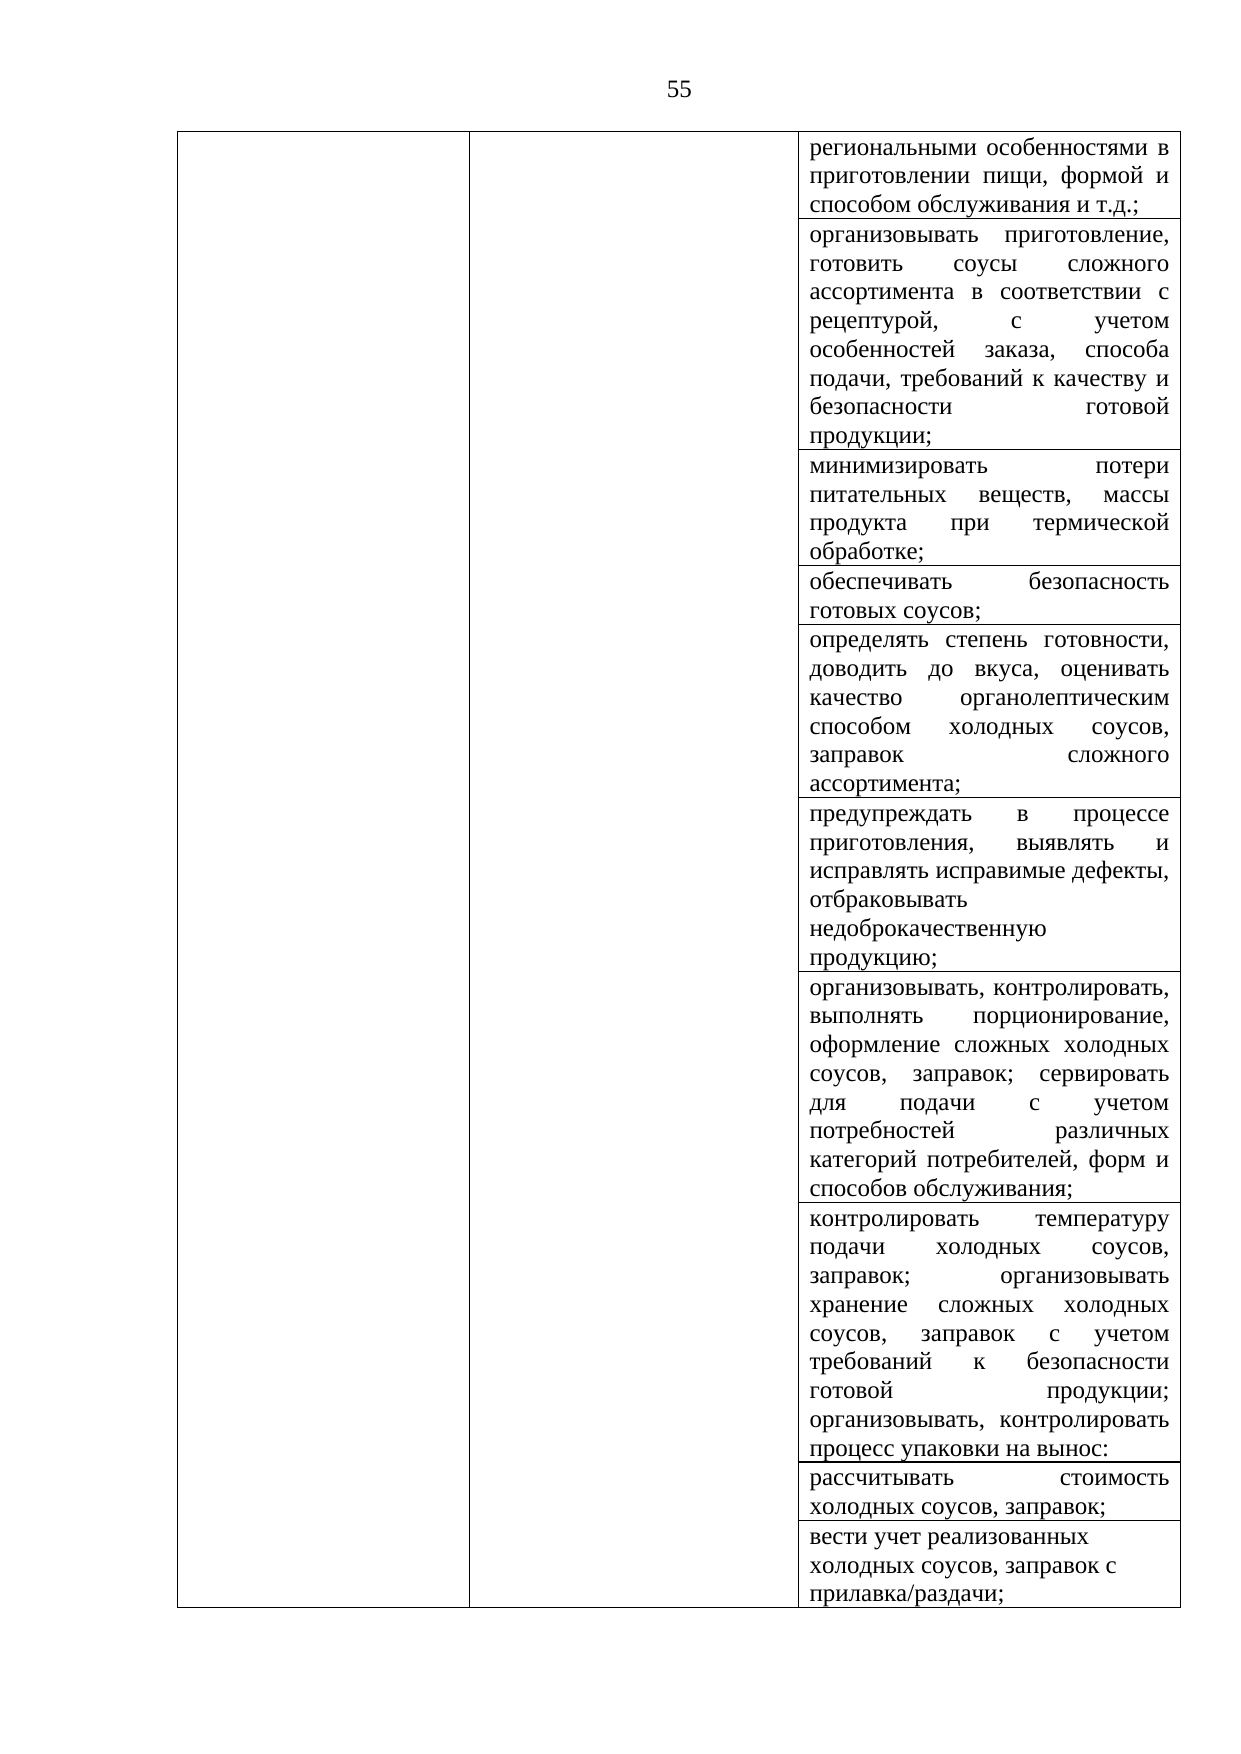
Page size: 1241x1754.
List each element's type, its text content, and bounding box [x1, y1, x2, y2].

table_cell предупреждать в процессе приготовления, выявлять и исправлять исправимые дефекты, отбраковывать недоброкачественную продукцию; [799, 798, 1180, 971]
table_cell организовывать, контролировать, выполнять порционирование, оформление сложных холодных соусов, заправок; сервировать для подачи с учетом потребностей различных категорий потребителей, форм и способов обслуживания; [799, 972, 1180, 1202]
table_cell организовывать приготовление, готовить соусы сложного ассортимента в соответствии с рецептурой, с учетом особенностей заказа, способа подачи, требований к качеству и безопасности готовой продукции; [799, 219, 1180, 449]
table_cell контролировать температуру подачи холодных соусов, заправок; организовывать хранение сложных холодных соусов, заправок с учетом требований к безопасности готовой продукции; организовывать, контролировать процесс упаковки на вынос: [799, 1203, 1180, 1461]
table_cell минимизировать потери питательных веществ, массы продукта при термической обработке; [799, 450, 1180, 565]
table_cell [799, 132, 1180, 218]
table_cell обеспечивать безопасность готовых соусов; [799, 566, 1180, 623]
table_cell рассчитывать стоимость холодных соусов, заправок; [799, 1463, 1180, 1520]
table_cell вести учет реализованных холодных соусов, заправок с прилавка/раздачи; [799, 1521, 1180, 1607]
table_cell определять степень готовности, доводить до вкуса, оценивать качество органолептическим способом холодных соусов, заправок сложного ассортимента; [799, 625, 1180, 797]
